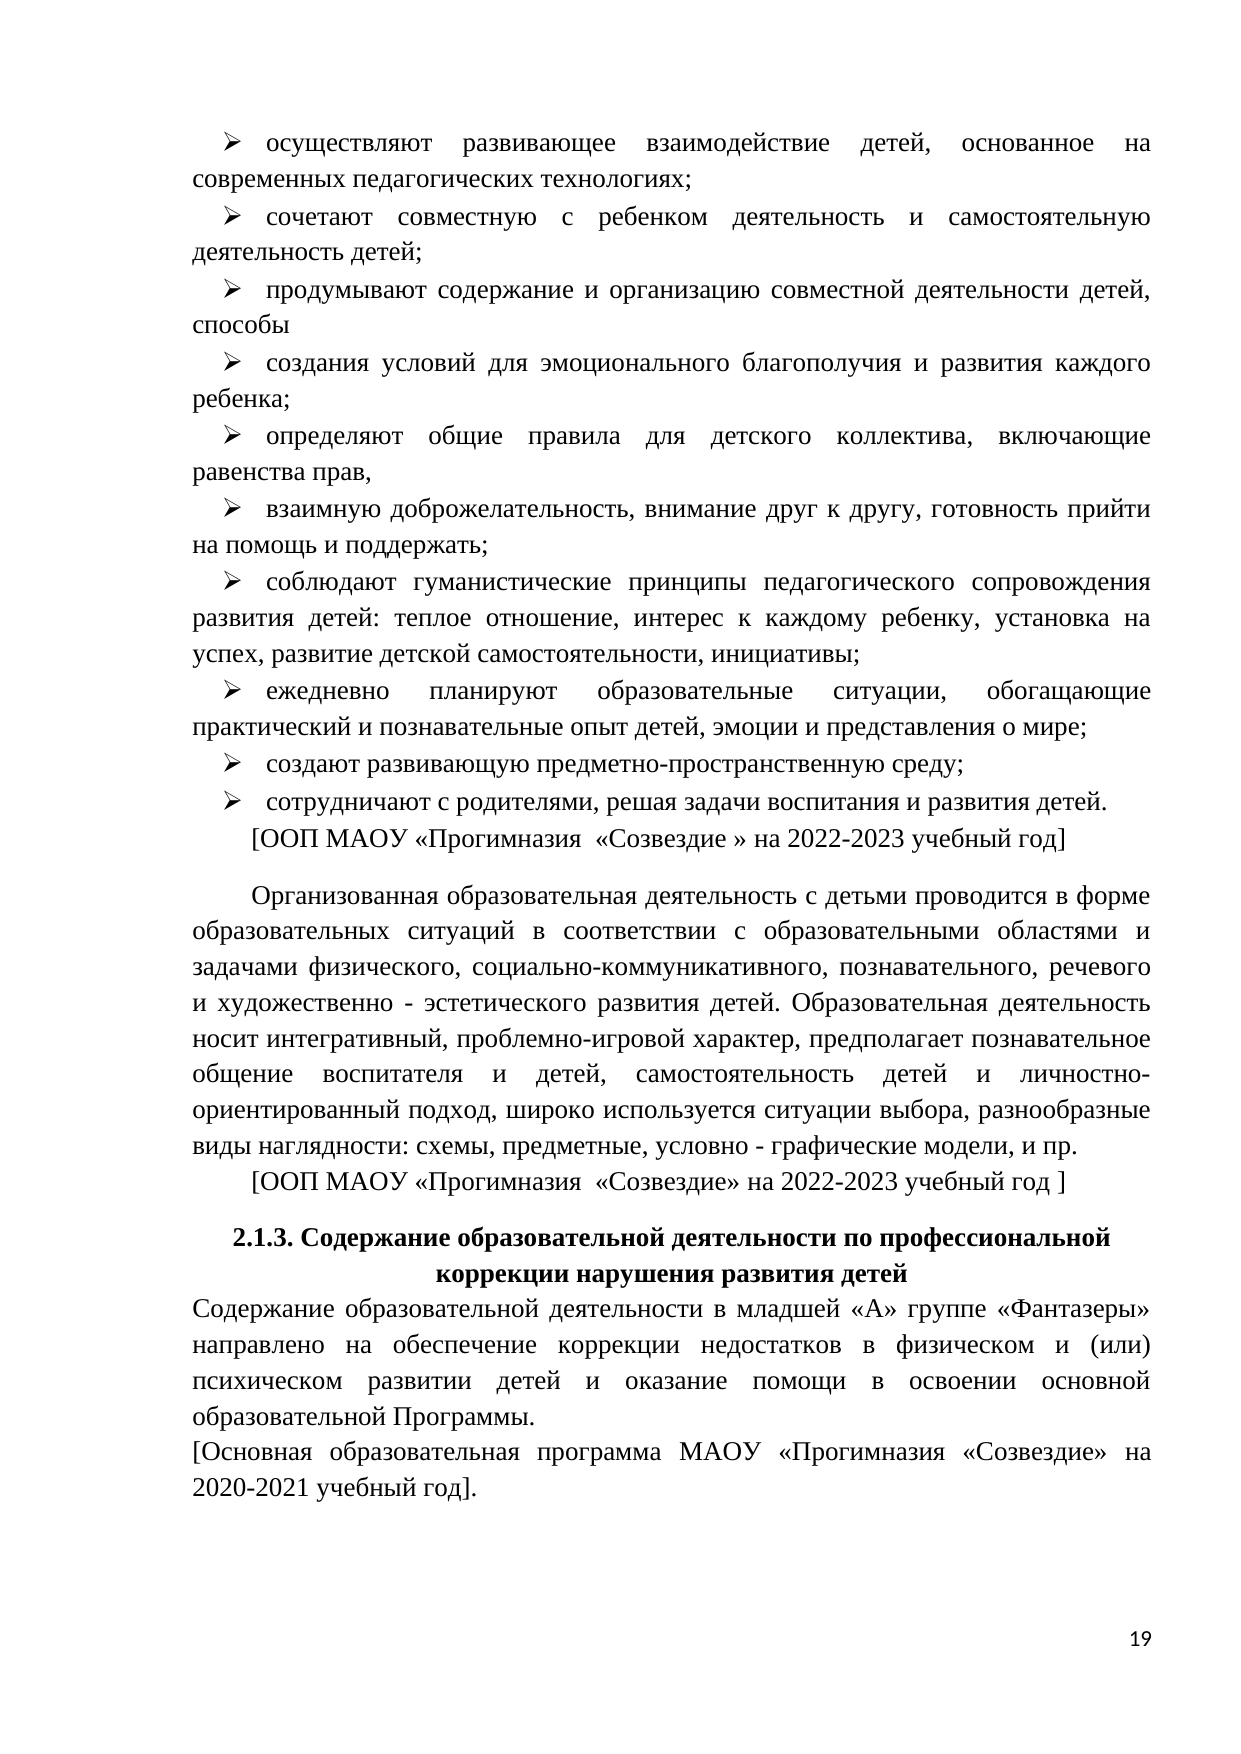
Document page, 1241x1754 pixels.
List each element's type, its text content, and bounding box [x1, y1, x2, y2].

list сотрудничают с родителями, решая задачи воспитания и развития детей. [192, 785, 1152, 816]
list сочетают совместную с ребенком деятельность и самостоятельную деятельность детей; [192, 199, 1152, 267]
list определяют общие правила для детского коллектива, включающие равенства прав, [192, 419, 1152, 486]
list создания условий для эмоционального благополучия и развития каждого ребенка; [192, 346, 1152, 413]
list ежедневно планируют образовательные ситуации, обогащающие практический и познавательные опыт детей, эмоции и представления о мире; [192, 674, 1152, 741]
list осуществляют развивающее взаимодействие детей, основанное на современных педагогических технологиях; [192, 126, 1152, 193]
text [Основная образовательная программа МАОУ «Прогимназия «Созвездие» на 2020-2021 учебный год]. [192, 1436, 1152, 1502]
text Организованная образовательная деятельность с детьми проводится в форме образовательных ситуаций в соответствии с образовательными областями и задачами физического, социально-коммуникативного, познавательного, речевого и художественно - эстетического развития детей. Образовательная деятельность носит интегративный, проблемно-игровой характер, предполагает познавательное общение воспитателя и детей, самостоятельность детей и личностно-ориентированный подход, широко используется ситуации выбора, разнообразные виды наглядности: схемы, предметные, условно - графические модели, и пр. [192, 879, 1152, 1160]
list взаимную доброжелательность, внимание друг к другу, готовность прийти на помощь и поддержать; [192, 492, 1152, 559]
text [ООП МАОУ «Прогимназия «Созвездие» на 2022-2023 учебный год ] [192, 1164, 1152, 1196]
list продумывают содержание и организацию совместной деятельности детей, способы [192, 273, 1152, 340]
text Содержание образовательной деятельности в младшей «А» группе «Фантазеры» направлено на обеспечение коррекции недостатков в физическом и (или) психическом развитии детей и оказание помощи в освоении основной образовательной Программы. [192, 1293, 1152, 1431]
text [ООП МАОУ «Прогимназия «Созвездие » на 2022-2023 учебный год] [192, 822, 1152, 853]
subtitle 2.1.3. Содержание образовательной деятельности по профессиональной коррекции нарушения развития детей [192, 1221, 1152, 1288]
list соблюдают гуманистические принципы педагогического сопровождения развития детей: теплое отношение, интерес к каждому ребенку, установка на успех, развитие детской самостоятельности, инициативы; [192, 565, 1152, 668]
list создают развивающую предметно-пространственную среду; [192, 747, 1152, 778]
